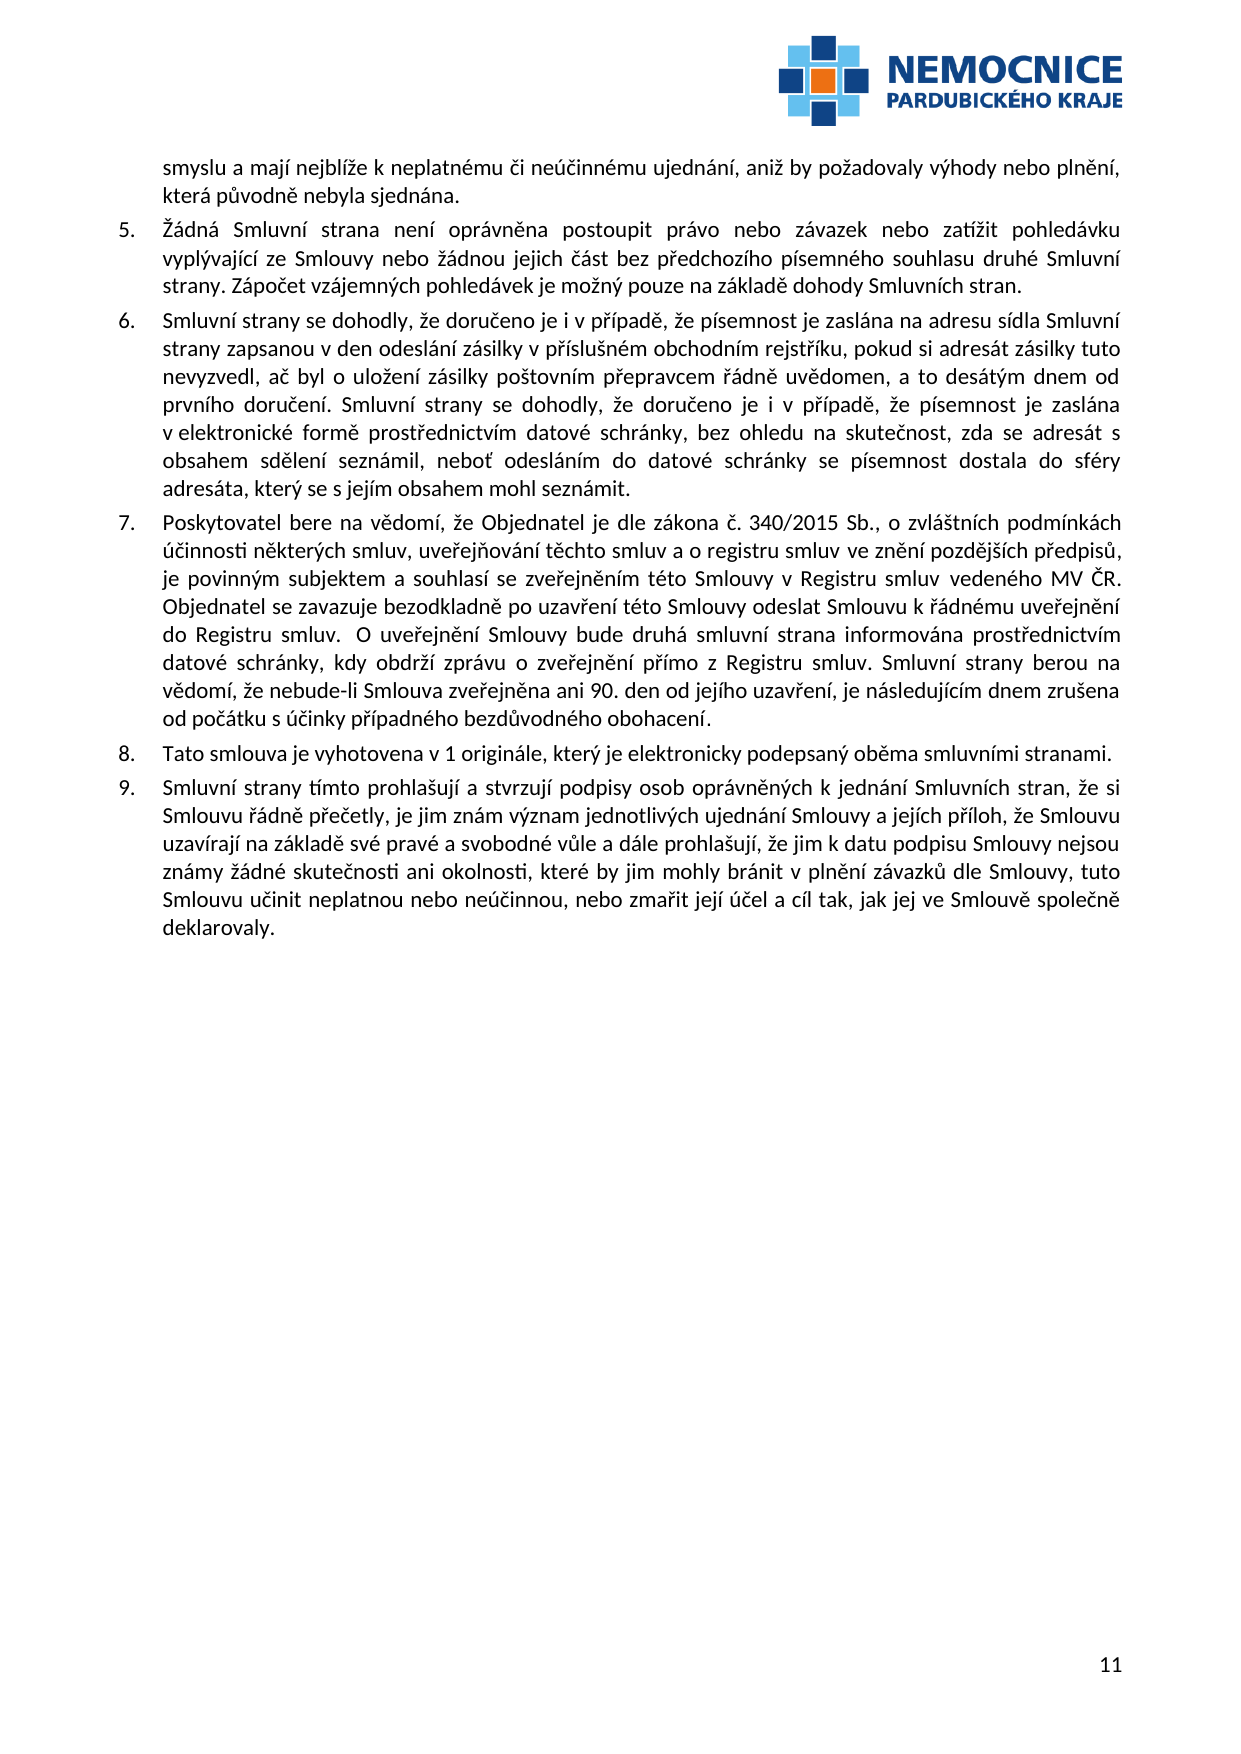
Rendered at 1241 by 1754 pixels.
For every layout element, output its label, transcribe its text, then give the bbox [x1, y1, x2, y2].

list Poskytovatel bere na vědomí, že Objednatel je dle zákona č. 340/2015 Sb., o zvláštních podmínkách účinnosti některých smluv, uveřejňování těchto smluv a o registru smluv ve znění pozdějších předpisů, je povinným subjektem a souhlasí se zveřejněním této Smlouvy v Registru smluv vedeného MV ČR. Objednatel se zavazuje bezodkladně po uzavření této Smlouvy odeslat Smlouvu k řádnému uveřejnění do Registru smluv. O uveřejnění Smlouvy bude druhá smluvní strana informována prostřednictvím datové schránky, kdy obdrží zprávu o zveřejnění přímo z Registru smluv. Smluvní strany berou na vědomí, že nebude-li Smlouva zveřejněna ani 90. den od jejího uzavření, je následujícím dnem zrušena od počátku s účinky případného bezdůvodného obohacení. [118, 508, 1122, 732]
picture [777, 34, 1123, 127]
list Smluvní strany tímto prohlašují a stvrzují podpisy osob oprávněných k jednání Smluvních stran, že si Smlouvu řádně přečetly, je jim znám význam jednotlivých ujednání Smlouvy a jejích příloh, že Smlouvu uzavírají na základě své pravé a svobodné vůle a dále prohlašují, že jim k datu podpisu Smlouvy nejsou známy žádné skutečnosti ani okolnosti, které by jim mohly bránit v plnění závazků dle Smlouvy, tuto Smlouvu učinit neplatnou nebo neúčinnou, nebo zmařit její účel a cíl tak, jak jej ve Smlouvě společně deklarovaly. [118, 773, 1122, 941]
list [118, 153, 1122, 209]
list Tato smlouva je vyhotovena v 1 originále, který je elektronicky podepsaný oběma smluvními stranami. [118, 739, 1122, 767]
list Žádná Smluvní strana není oprávněna postoupit právo nebo závazek nebo zatížit pohledávku vyplývající ze Smlouvy nebo žádnou jejich část bez předchozího písemného souhlasu druhé Smluvní strany. Zápočet vzájemných pohledávek je možný pouze na základě dohody Smluvních stran. [118, 216, 1122, 300]
list Smluvní strany se dohodly, že doručeno je i v případě, že písemnost je zaslána na adresu sídla Smluvní strany zapsanou v den odeslání zásilky v příslušném obchodním rejstříku, pokud si adresát zásilky tuto nevyzvedl, ač byl o uložení zásilky poštovním přepravcem řádně uvědomen, a to desátým dnem od prvního doručení. Smluvní strany se dohodly, že doručeno je i v případě, že písemnost je zaslána v elektronické formě prostřednictvím datové schránky, bez ohledu na skutečnost, zda se adresát s obsahem sdělení seznámil, neboť odesláním do datové schránky se písemnost dostala do sféry adresáta, který se s jejím obsahem mohl seznámit. [118, 306, 1122, 502]
